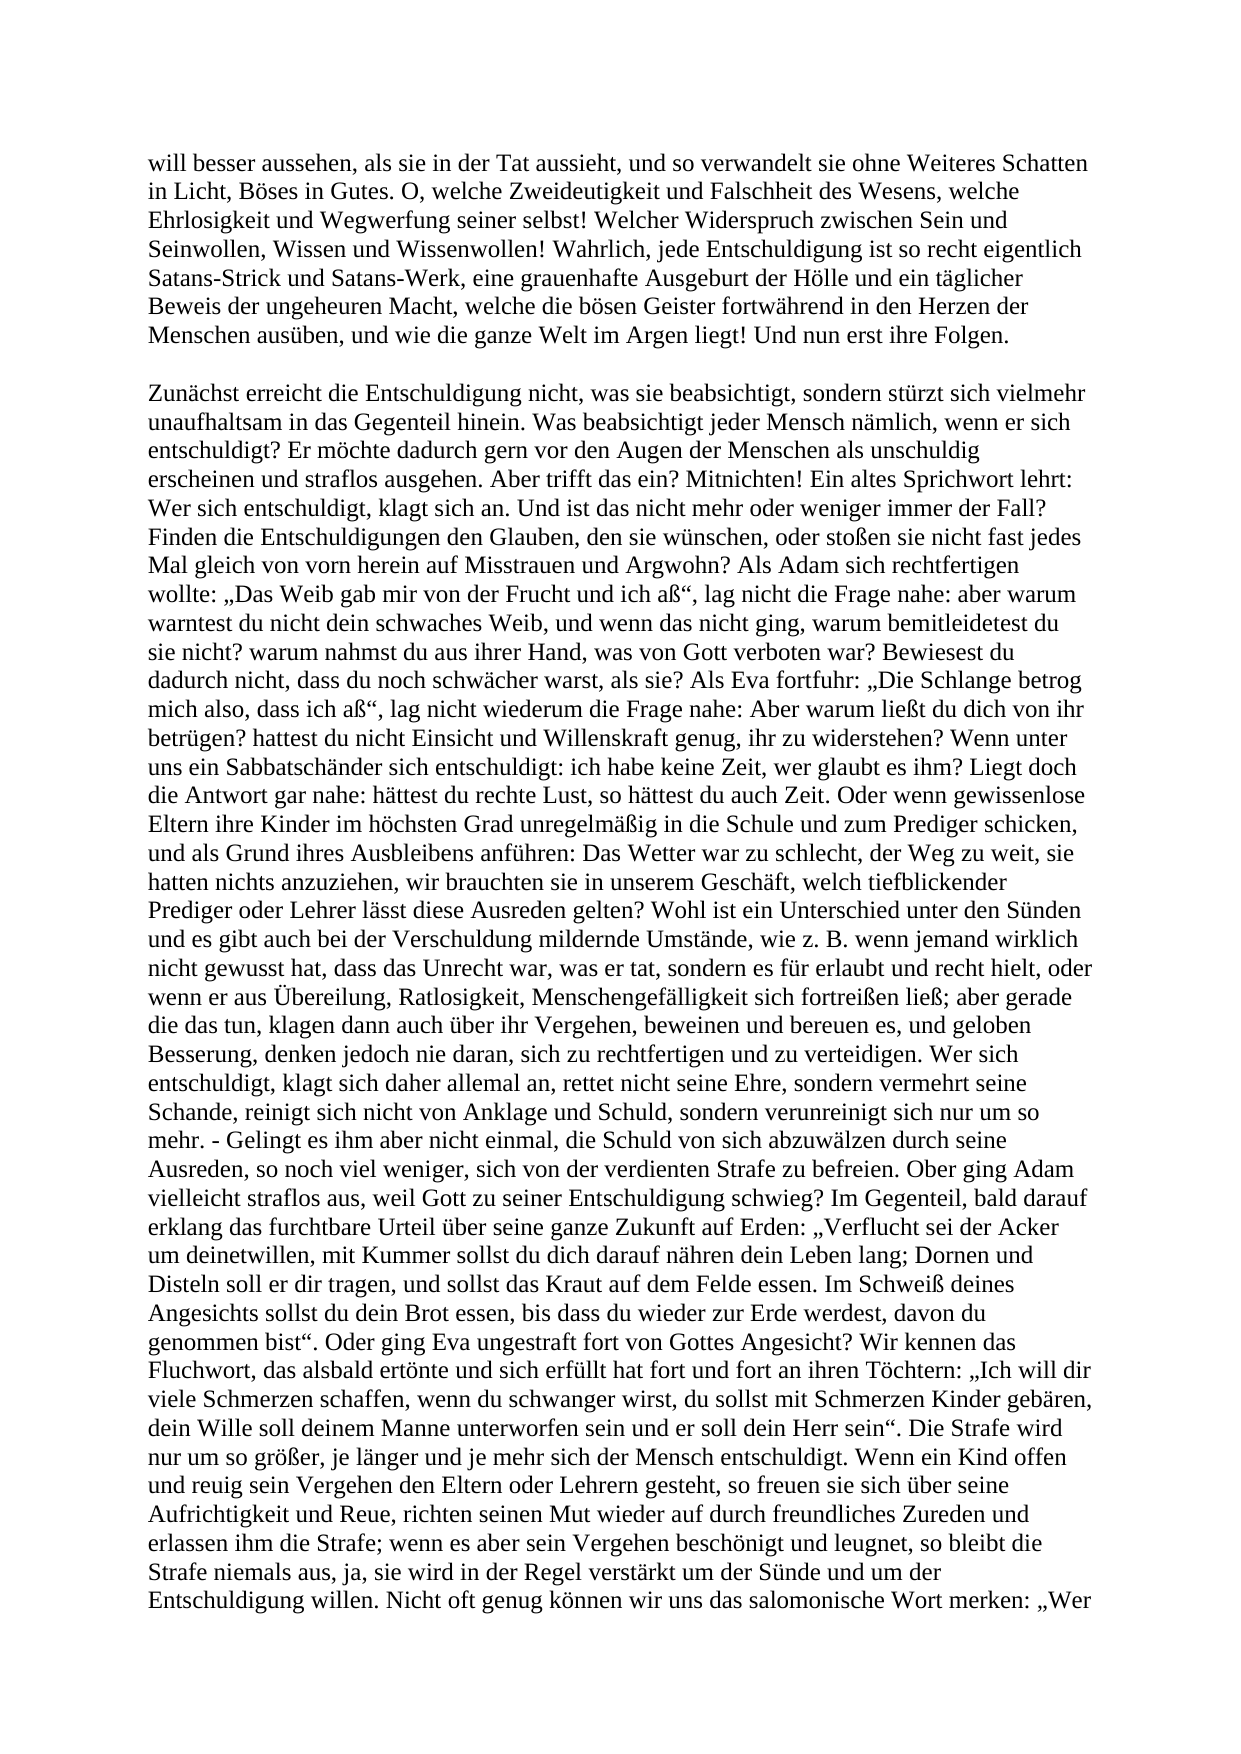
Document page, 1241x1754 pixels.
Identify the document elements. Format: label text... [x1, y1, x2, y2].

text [148, 148, 1093, 349]
